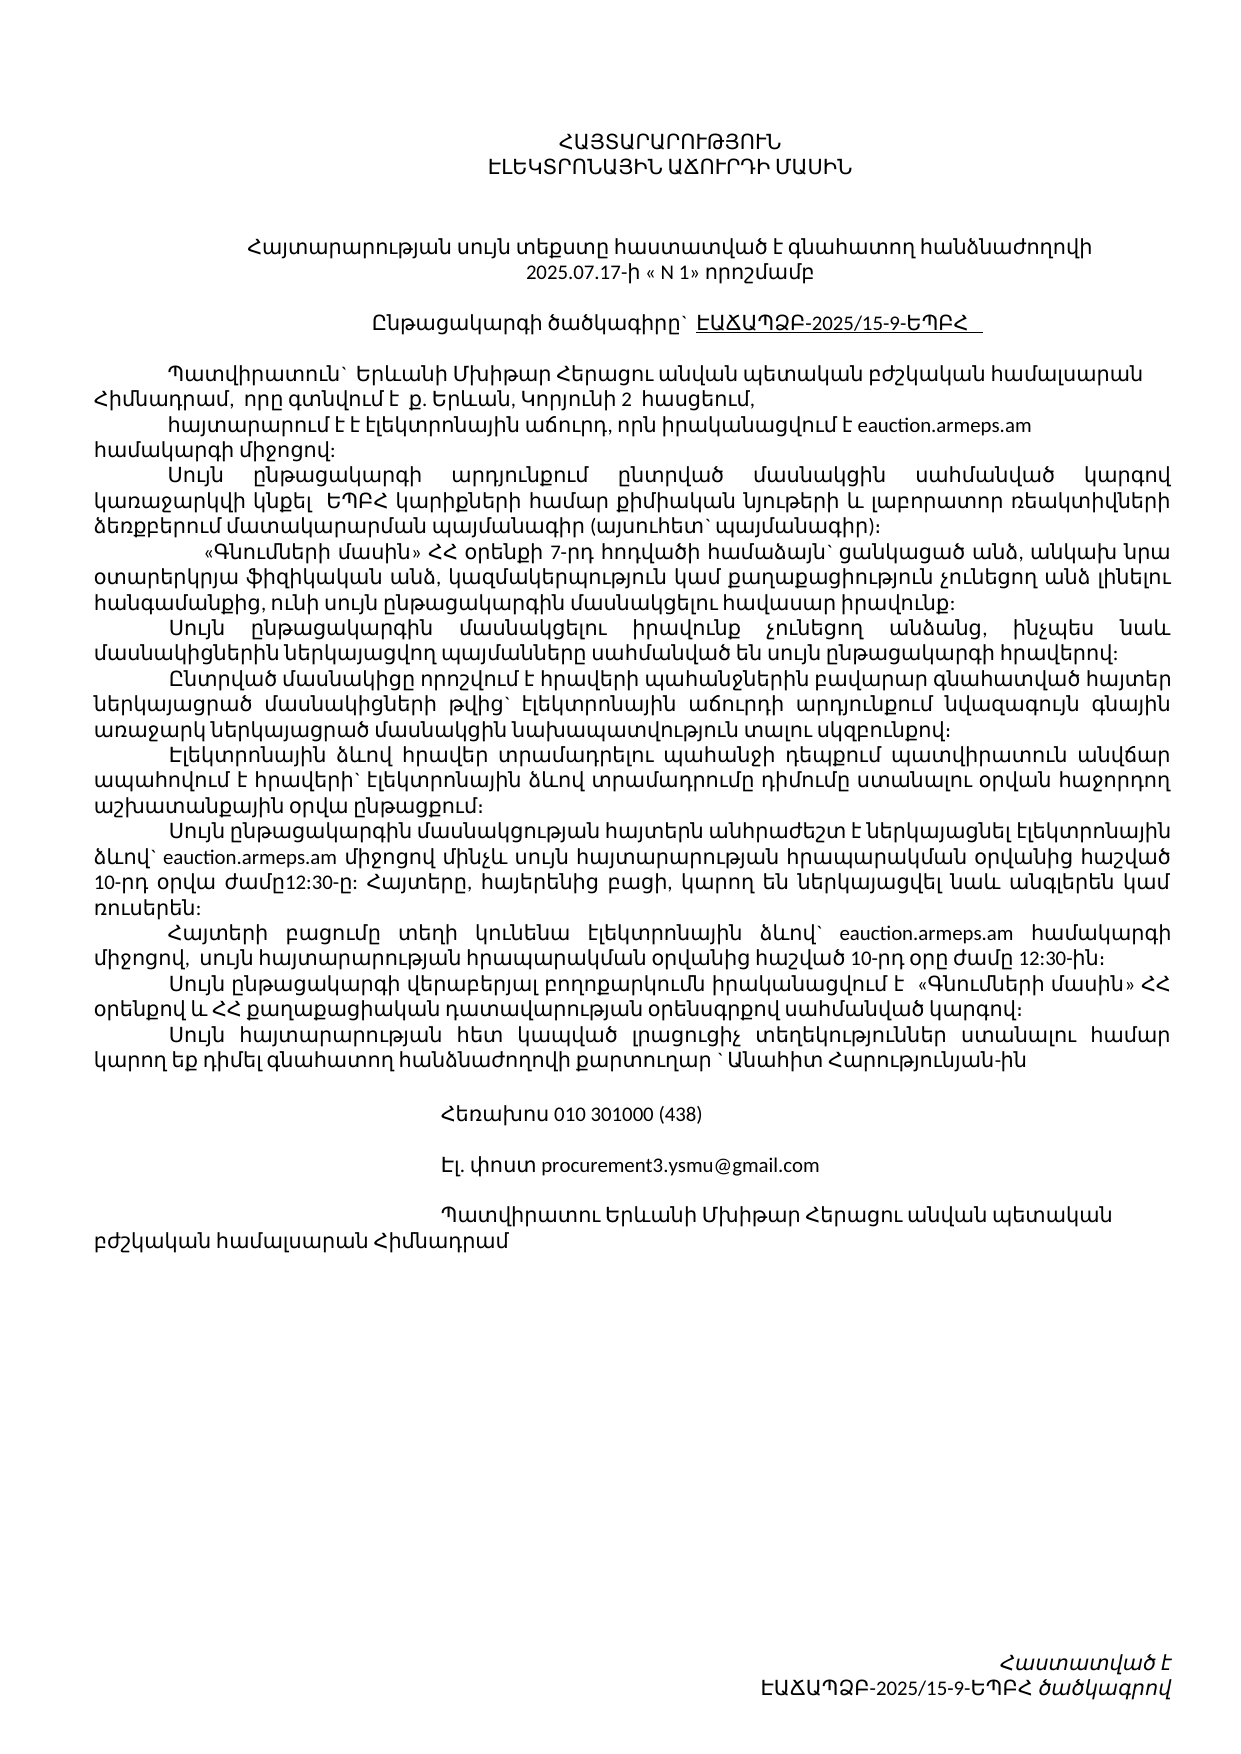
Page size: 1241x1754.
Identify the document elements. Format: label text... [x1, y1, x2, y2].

text Սույն ընթացակարգի արդյունքում ընտրված մասնակցին սահմանված կարգով կառաջարկվի կնքել ԵՊԲՀ կարիքների համար քիմիական նյութերի և լաբորատոր ռեակտիվների ձեռքբերում մատակարարման պայմանագիր (այսուհետ` պայմանագիր)։ [94, 463, 1171, 539]
text հայտարարում է է էլեկտրոնային աճուրդ, որն իրականացվում է eauction.armeps.am համակարգի միջոցով: [94, 412, 1171, 463]
text ՀԱՅՏԱՐԱՐՈՒԹՅՈՒՆ [94, 129, 1171, 154]
text Պատվիրատուն` Երևանի Մխիթար Հերացու անվան պետական բժշկական համալսարան Հիմնադրամ, որը գտնվում է ք. Երևան, Կորյունի 2 հասցեում, [94, 361, 1171, 412]
text Հայտերի բացումը տեղի կունենա էլեկտրոնային ձևով` eauction.armeps.am համակարգի միջոցով, սույն հայտարարության հրապարակման օրվանից հաշված 10-րդ օրը ժամը 12:30-ին։ [94, 920, 1171, 971]
text «Գնումների մասին» ՀՀ օրենքի 7-րդ հոդվածի համաձայն` ցանկացած անձ, անկախ նրա օտարերկրյա ֆիզիկական անձ, կազմակերպություն կամ քաղաքացիություն չունեցող անձ լինելու հանգամանքից, ունի սույն ընթացակարգին մասնակցելու հավասար իրավունք: [94, 539, 1171, 615]
text Սույն ընթացակարգին մասնակցության հայտերն անհրաժեշտ է ներկայացնել էլեկտրոնային ձևով` eauction.armeps.am միջոցով մինչև սույն հայտարարության հրապարակման օրվանից հաշված 10-րդ օրվա ժամը12:30-ը: Հայտերը, հայերենից բացի, կարող են ներկայացվել նաև անգլերեն կամ ռուսերեն: [94, 818, 1171, 920]
text Սույն ընթացակարգին մասնակցելու իրավունք չունեցող անձանց, ինչպես նաև մասնակիցներին ներկայացվող պայմանները սահմանված են սույն ընթացակարգի հրավերով: [94, 615, 1171, 666]
text Էլ. փոստ procurement3.ysmu@gmail.com [94, 1152, 1171, 1177]
text ԷԼԵԿՏՐՈՆԱՅԻՆ ԱՃՈՒՐԴԻ ՄԱՍԻՆ [94, 154, 1171, 180]
text 2025.07.17 -ի « N 1» որոշմամբ [94, 259, 1171, 285]
text Հեռախոս 010 301000 (438) [94, 1101, 1171, 1126]
text Պատվիրատու Երևանի Մխիթար Հերացու անվան պետական բժշկական համալսարան Հիմնադրամ [94, 1203, 1171, 1253]
text Ընտրված մասնակիցը որոշվում է հրավերի պահանջներին բավարար գնահատված հայտեր ներկայացրած մասնակիցների թվից` էլեկտրոնային աճուրդի արդյունքում նվազագույն գնային առաջարկ ներկայացրած մասնակցին նախապատվություն տալու սկզբունքով։ [94, 666, 1171, 742]
text Հայտարարության սույն տեքստը հաստատված է գնահատող հանձնաժողովի [94, 234, 1171, 259]
text Ընթացակարգի ծածկագիրը` ԷԱՃԱՊՁԲ-2025/15-9-ԵՊԲՀ [94, 310, 1171, 336]
text Հաստատված է [94, 1650, 1171, 1675]
text Էլեկտրոնային ձևով հրավեր տրամադրելու պահանջի դեպքում պատվիրատուն անվճար ապահովում է հրավերի` էլեկտրոնային ձևով տրամադրումը դիմումը ստանալու օրվան հաջորդող աշխատանքային օրվա ընթացքում։ [94, 742, 1171, 818]
text Սույն ընթացակարգի վերաբերյալ բողոքարկումն իրականացվում է «Գնումների մասին» ՀՀ օրենքով և ՀՀ քաղաքացիական դատավարության օրենսգրքով սահմանված կարգով։ [94, 971, 1171, 1022]
text Սույն հայտարարության հետ կապված լրացուցիչ տեղեկություններ ստանալու համար կարող եք դիմել գնահատող հանձնաժողովի քարտուղար ` Անահիտ Հարությունյան-ին [94, 1022, 1171, 1073]
text ԷԱՃԱՊՁԲ-2025/15-9-ԵՊԲՀ ծածկագրով [94, 1675, 1171, 1701]
